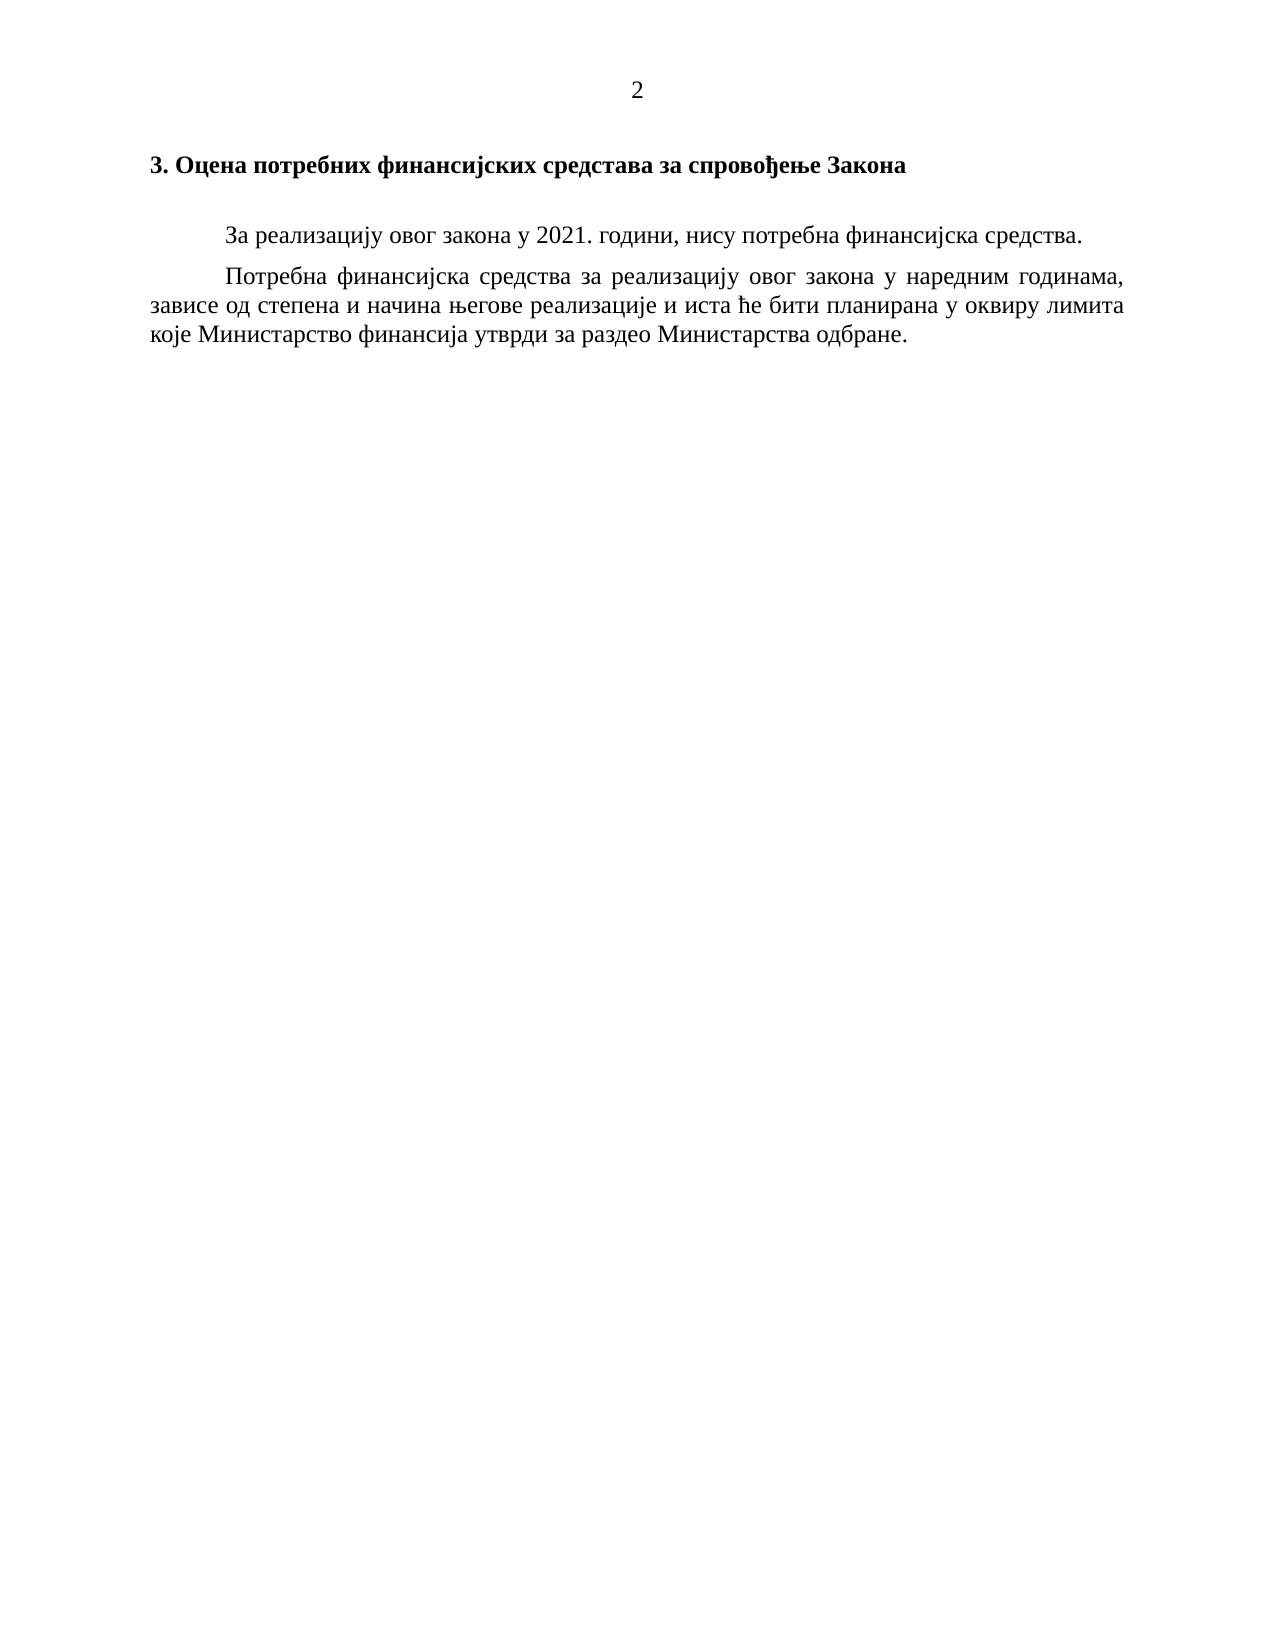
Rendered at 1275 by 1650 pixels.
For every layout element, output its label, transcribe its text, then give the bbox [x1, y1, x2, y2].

text 3. Оцена потребних финансијских средстава за спровођење Закона [150, 150, 1125, 179]
text Потребна финансијска средства за реализацију овог закона у наредним годинама, зависе од степена и начина његове реализације и иста ће бити планирана у оквиру лимита које Министарство финансија утврди за раздео Министарства одбране. [150, 261, 1125, 347]
text За реализацију овог закона у 2021. години, нису потребна финансијска средства. [150, 220, 1125, 249]
